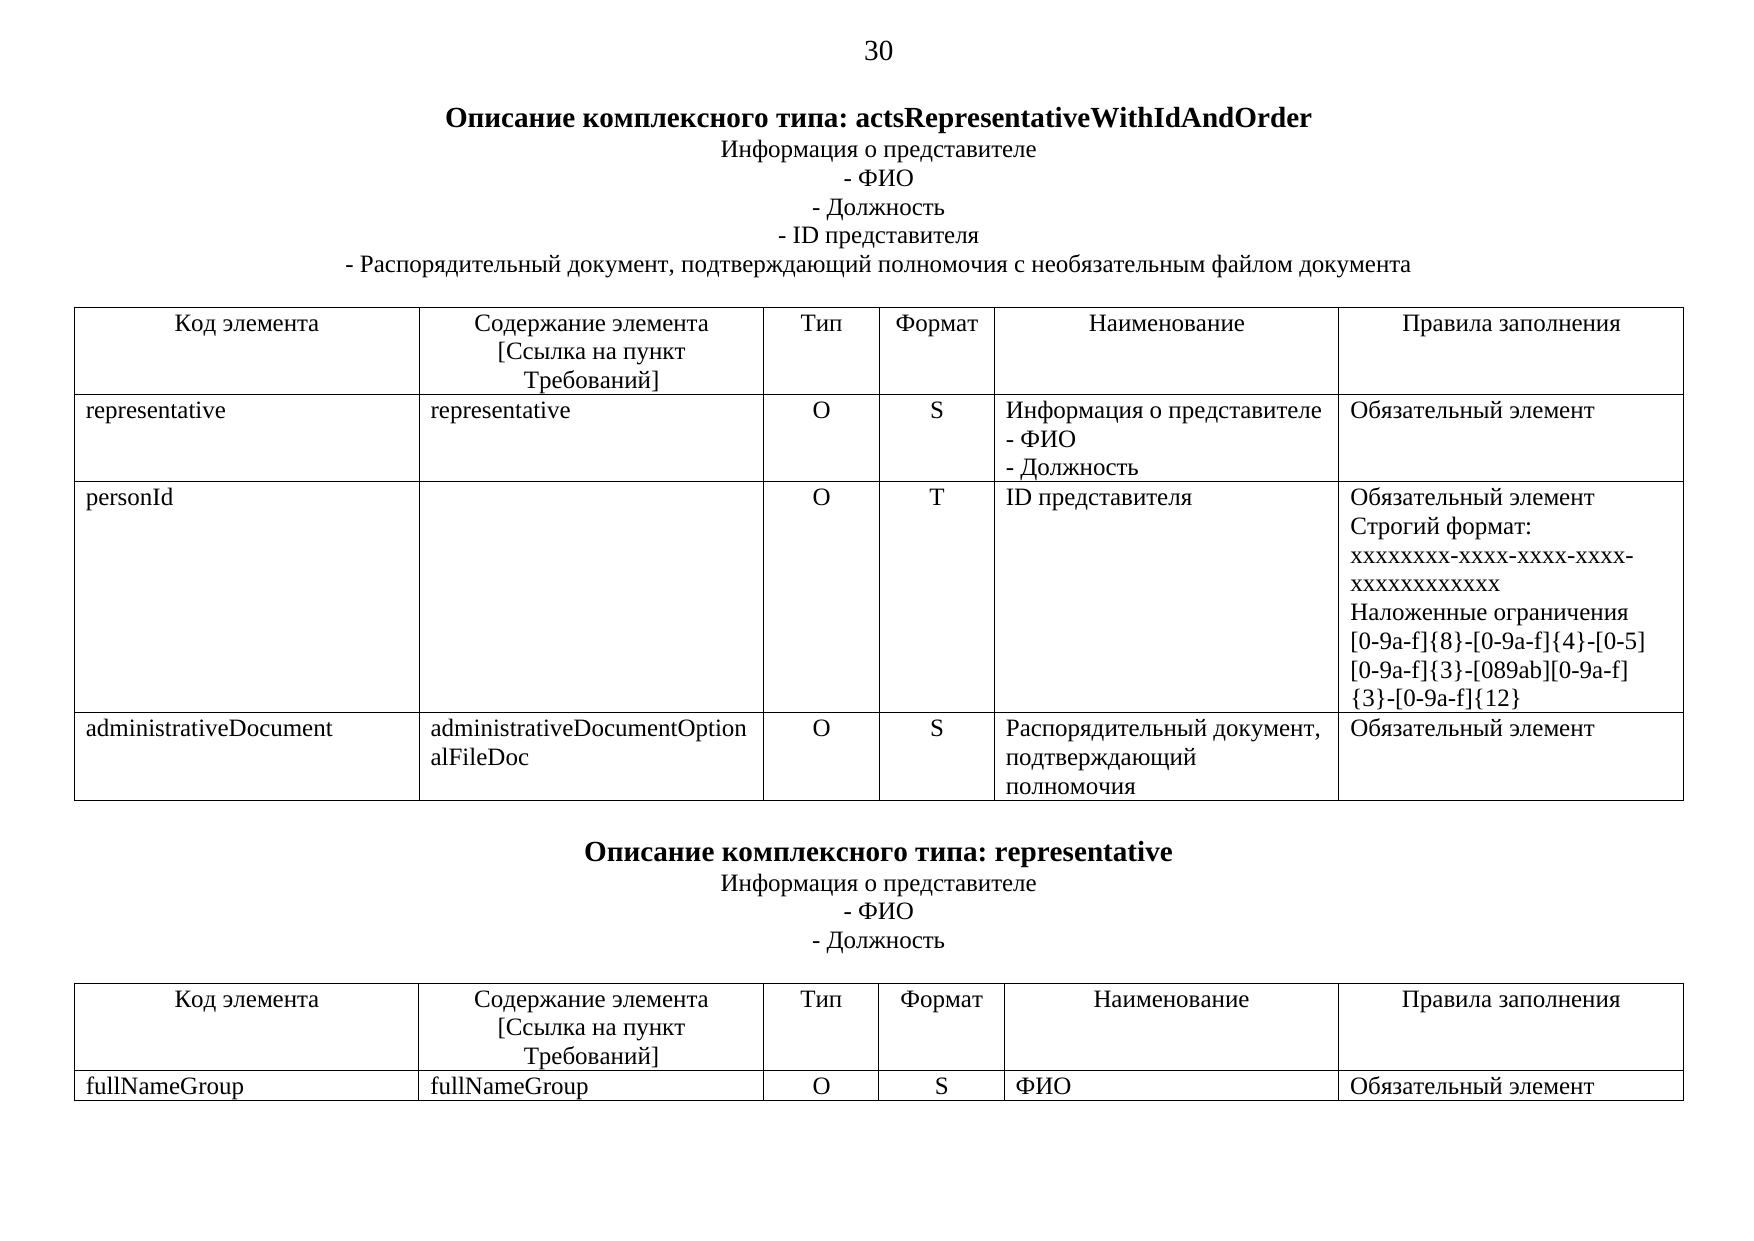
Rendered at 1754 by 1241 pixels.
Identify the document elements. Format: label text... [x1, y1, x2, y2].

table_header Формат [879, 984, 1004, 1070]
table_header Код элемента [75, 984, 418, 1070]
table_header Наименование [1005, 984, 1338, 1070]
table_header Правила заполнения [1339, 308, 1683, 394]
text - ФИО [74, 896, 1683, 925]
table_cell representative [75, 395, 419, 481]
text - Должность [74, 192, 1683, 220]
table_header Тип [764, 984, 878, 1070]
text - Распорядительный документ, подтверждающий полномочия с необязательным файлом документа [74, 249, 1683, 278]
table_cell Обязательный элемент Строгий формат: хххххххх-хххх-хххх-хххх-хххххххххххх Наложенные ограничения [0-9a-f]{8}-[0-9a-f]{4}-[0-5][0-9a-f]{3}-[089ab][0-9a-f]{3}-[0-9a-f]{12} [1339, 482, 1683, 712]
text Информация о представителе [74, 134, 1683, 163]
table_header Правила заполнения [1339, 984, 1683, 1070]
text - ФИО [74, 163, 1683, 192]
table_cell Информация о представителе - ФИО - Должность [995, 395, 1338, 481]
text Информация о представителе [74, 868, 1683, 896]
table_cell ID представителя [995, 482, 1338, 712]
table_header Содержание элемента [Ссылка на пункт Требований] [420, 308, 763, 394]
text - Должность [74, 925, 1683, 954]
table_cell [420, 482, 763, 712]
table_header Формат [880, 308, 994, 394]
table_header Наименование [995, 308, 1338, 394]
text - ID представителя [74, 220, 1683, 249]
table_cell О [764, 713, 879, 799]
table_cell fullNameGroup [75, 1071, 418, 1100]
table_cell Обязательный элемент [1339, 713, 1683, 799]
table_cell S [879, 1071, 1004, 1100]
table_cell T [880, 482, 994, 712]
table_cell Обязательный элемент [1339, 1071, 1683, 1100]
table_cell О [764, 482, 879, 712]
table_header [419, 984, 763, 1070]
table_header Код элемента [75, 308, 419, 394]
table_cell fullNameGroup [419, 1071, 763, 1100]
subtitle Описание комплексного типа: actsRepresentativeWithIdAndOrder [74, 101, 1683, 134]
table_cell Распорядительный документ, подтверждающий полномочия [995, 713, 1338, 799]
table_cell О [764, 395, 879, 481]
table_cell Обязательный элемент [1339, 395, 1683, 481]
table_header Тип [764, 308, 879, 394]
table_cell ФИО [1005, 1071, 1338, 1100]
table_cell administrativeDocumentOptionalFileDoc [420, 713, 763, 799]
table_cell administrativeDocument [75, 713, 419, 799]
table_cell О [764, 1071, 878, 1100]
table_cell personId [75, 482, 419, 712]
table_cell representative [420, 395, 763, 481]
table_cell S [880, 713, 994, 799]
subtitle Описание комплексного типа: representative [74, 834, 1683, 868]
table_cell S [880, 395, 994, 481]
